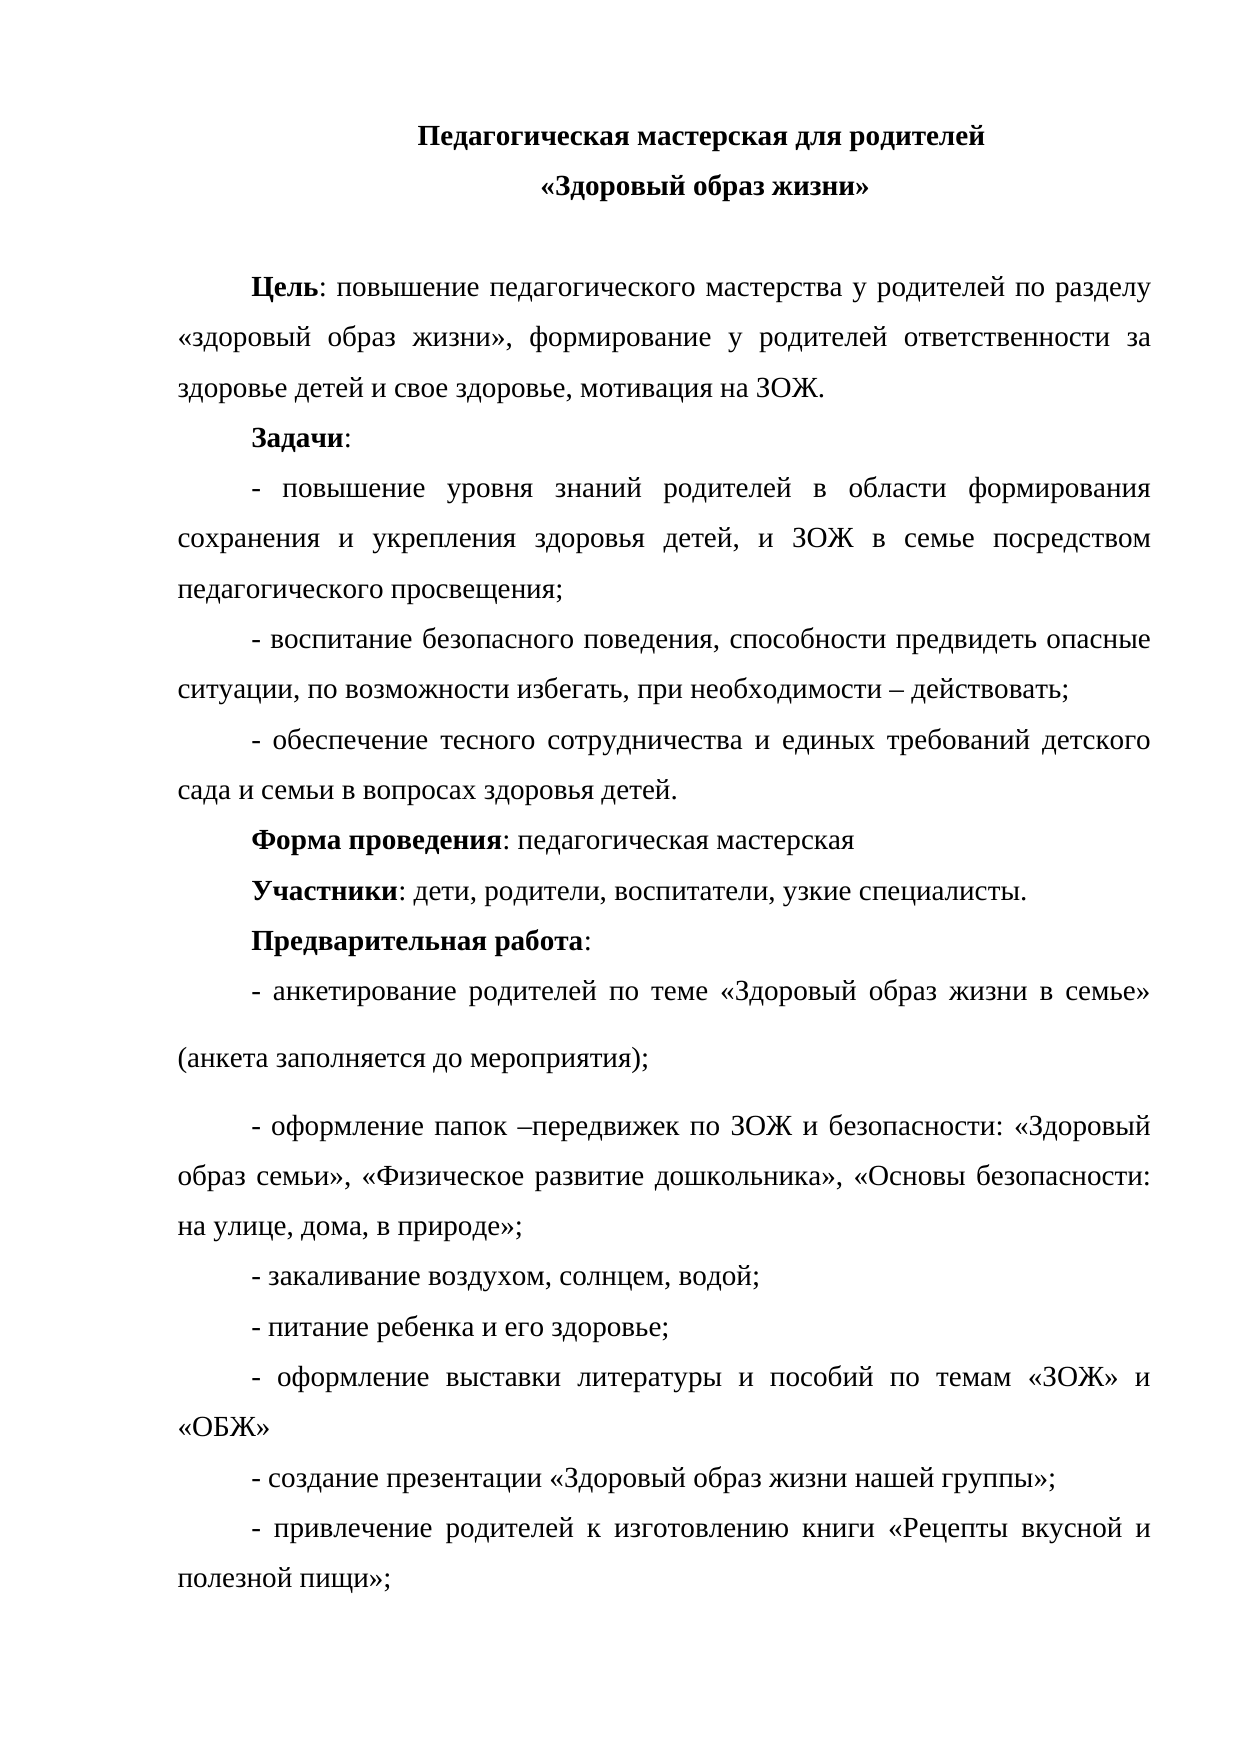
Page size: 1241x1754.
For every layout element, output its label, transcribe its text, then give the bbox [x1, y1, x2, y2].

text - анкетирование родителей по теме «Здоровый образ жизни в семье» (анкета заполняется до мероприятия); [177, 973, 1152, 1074]
text - привлечение родителей к изготовлению книги «Рецепты вкусной и полезной пищи»; [177, 1510, 1152, 1594]
text - оформление папок –передвижек по ЗОЖ и безопасности: «Здоровый образ семьи», «Физическое развитие дошкольника», «Основы безопасности: на улице, дома, в природе»; [177, 1108, 1152, 1242]
text - повышение уровня знаний родителей в области формирования сохранения и укрепления здоровья детей, и ЗОЖ в семье посредством педагогического просвещения; [177, 470, 1152, 604]
text - создание презентации «Здоровый образ жизни нашей группы»; [177, 1460, 1152, 1493]
text Педагогическая мастерская для родителей [177, 118, 1152, 152]
text - оформление выставки литературы и пособий по темам «ЗОЖ» и «ОБЖ» [177, 1359, 1152, 1443]
text - закаливание воздухом, солнцем, водой; [177, 1258, 1152, 1292]
text Форма проведения: педагогическая мастерская [177, 822, 1152, 856]
text Задачи: [177, 420, 1152, 453]
text - обеспечение тесного сотрудничества и единых требований детского сада и семьи в вопросах здоровья детей. [177, 722, 1152, 806]
text «Здоровый образ жизни» [177, 168, 1152, 202]
text Участники: дети, родители, воспитатели, узкие специалисты. [177, 873, 1152, 906]
text - питание ребенка и его здоровье; [177, 1309, 1152, 1342]
text Цель: повышение педагогического мастерства у родителей по разделу «здоровый образ жизни», формирование у родителей ответственности за здоровье детей и свое здоровье, мотивация на ЗОЖ. [177, 269, 1152, 403]
text Предварительная работа: [177, 923, 1152, 957]
text - воспитание безопасного поведения, способности предвидеть опасные ситуации, по возможности избегать, при необходимости – действовать; [177, 621, 1152, 705]
